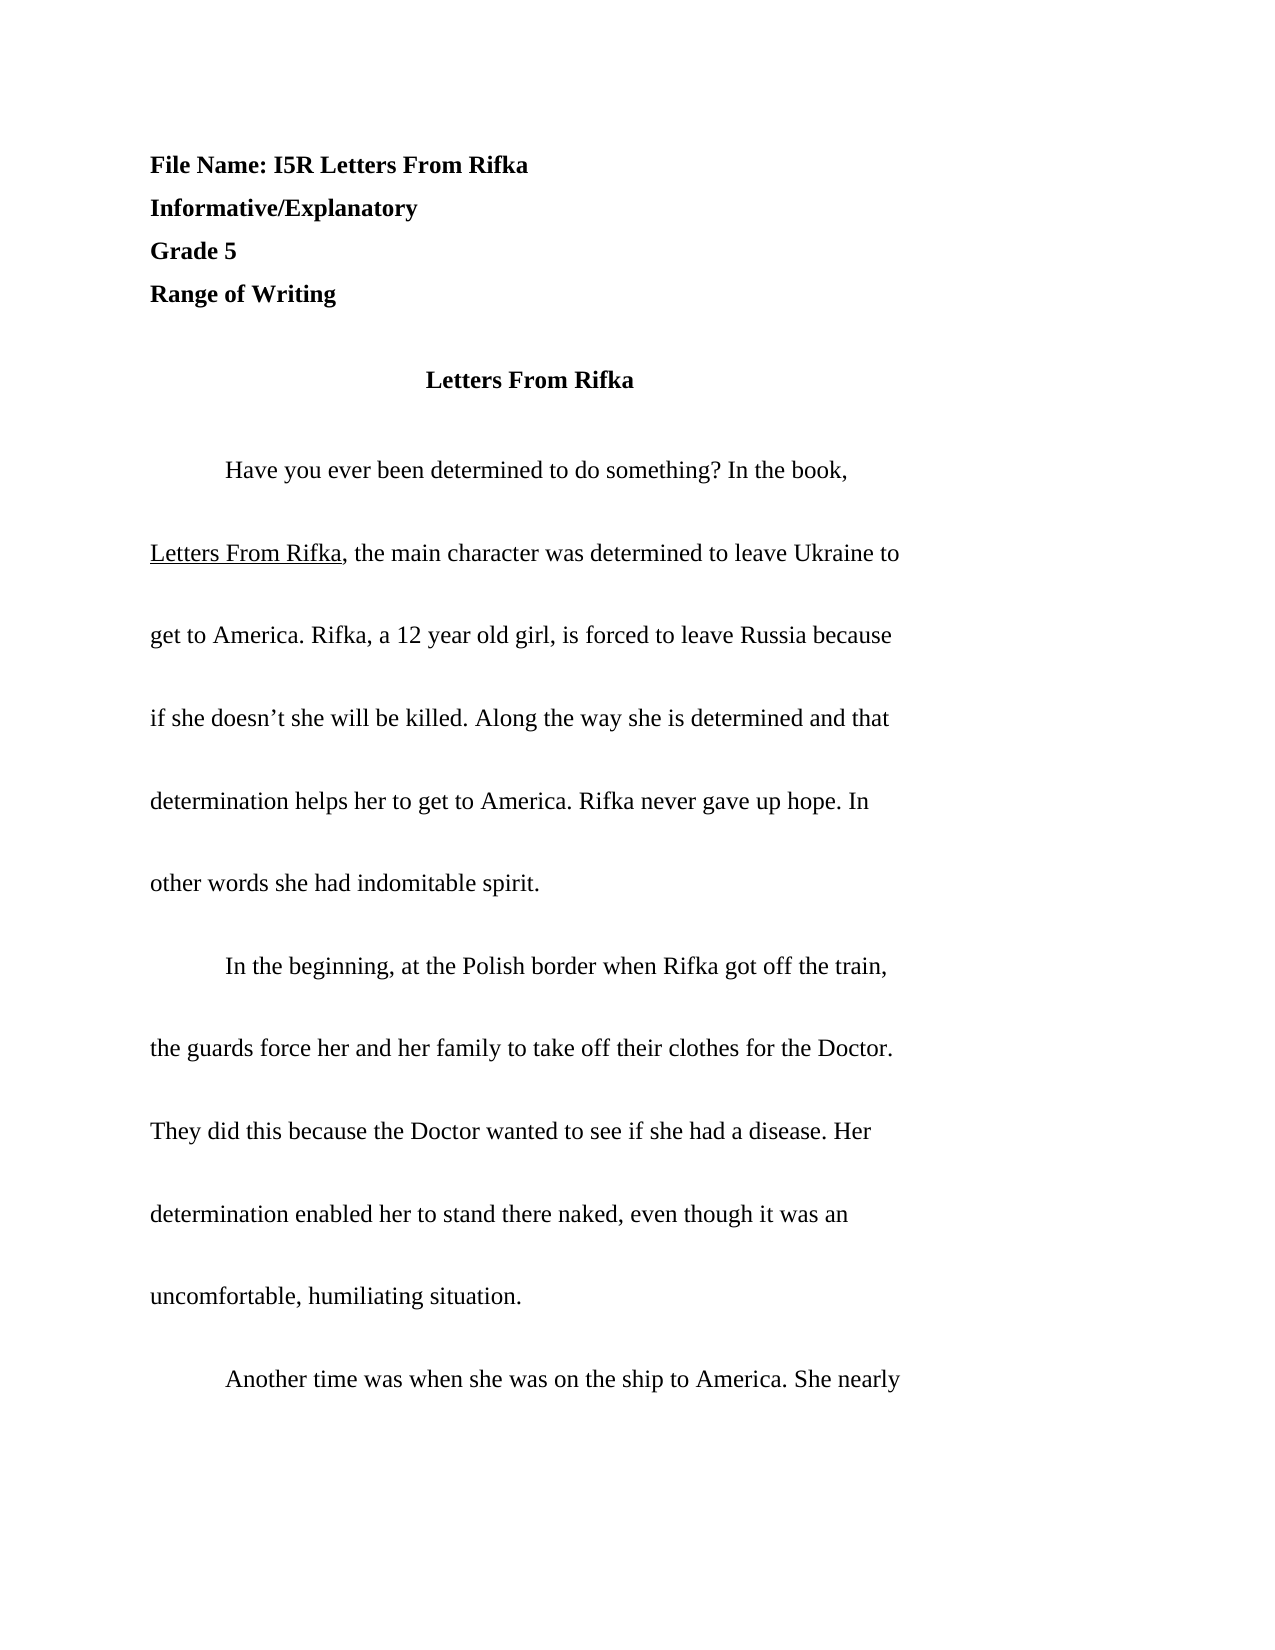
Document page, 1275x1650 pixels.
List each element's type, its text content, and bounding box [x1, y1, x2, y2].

text Informative/Explanatory [150, 193, 1125, 222]
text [150, 1364, 909, 1419]
text In the beginning, at the Polish border when Rifka got off the train, the guards force her and her family to take off their clothes for the Doctor. They did this because the Doctor wanted to see if she had a disease. Her determination enabled her to stand there naked, even though it was an uncomfortable, humiliating situation. [150, 951, 909, 1336]
text Have you ever been determined to do something? In the book, Letters From Rifka, the main character was determined to leave Ukraine to get to America. Rifka, a 12 year old girl, is forced to leave Russia because if she doesn’t she will be killed. Along the way she is determined and that determination helps her to get to America. Rifka never gave up hope. In other words she had indomitable spirit. [150, 455, 909, 923]
text Letters From Rifka [150, 366, 909, 397]
text Range of Writing [150, 279, 1125, 308]
text Grade 5 [150, 236, 1125, 265]
text File Name: I5R Letters From Rifka [150, 150, 1125, 179]
